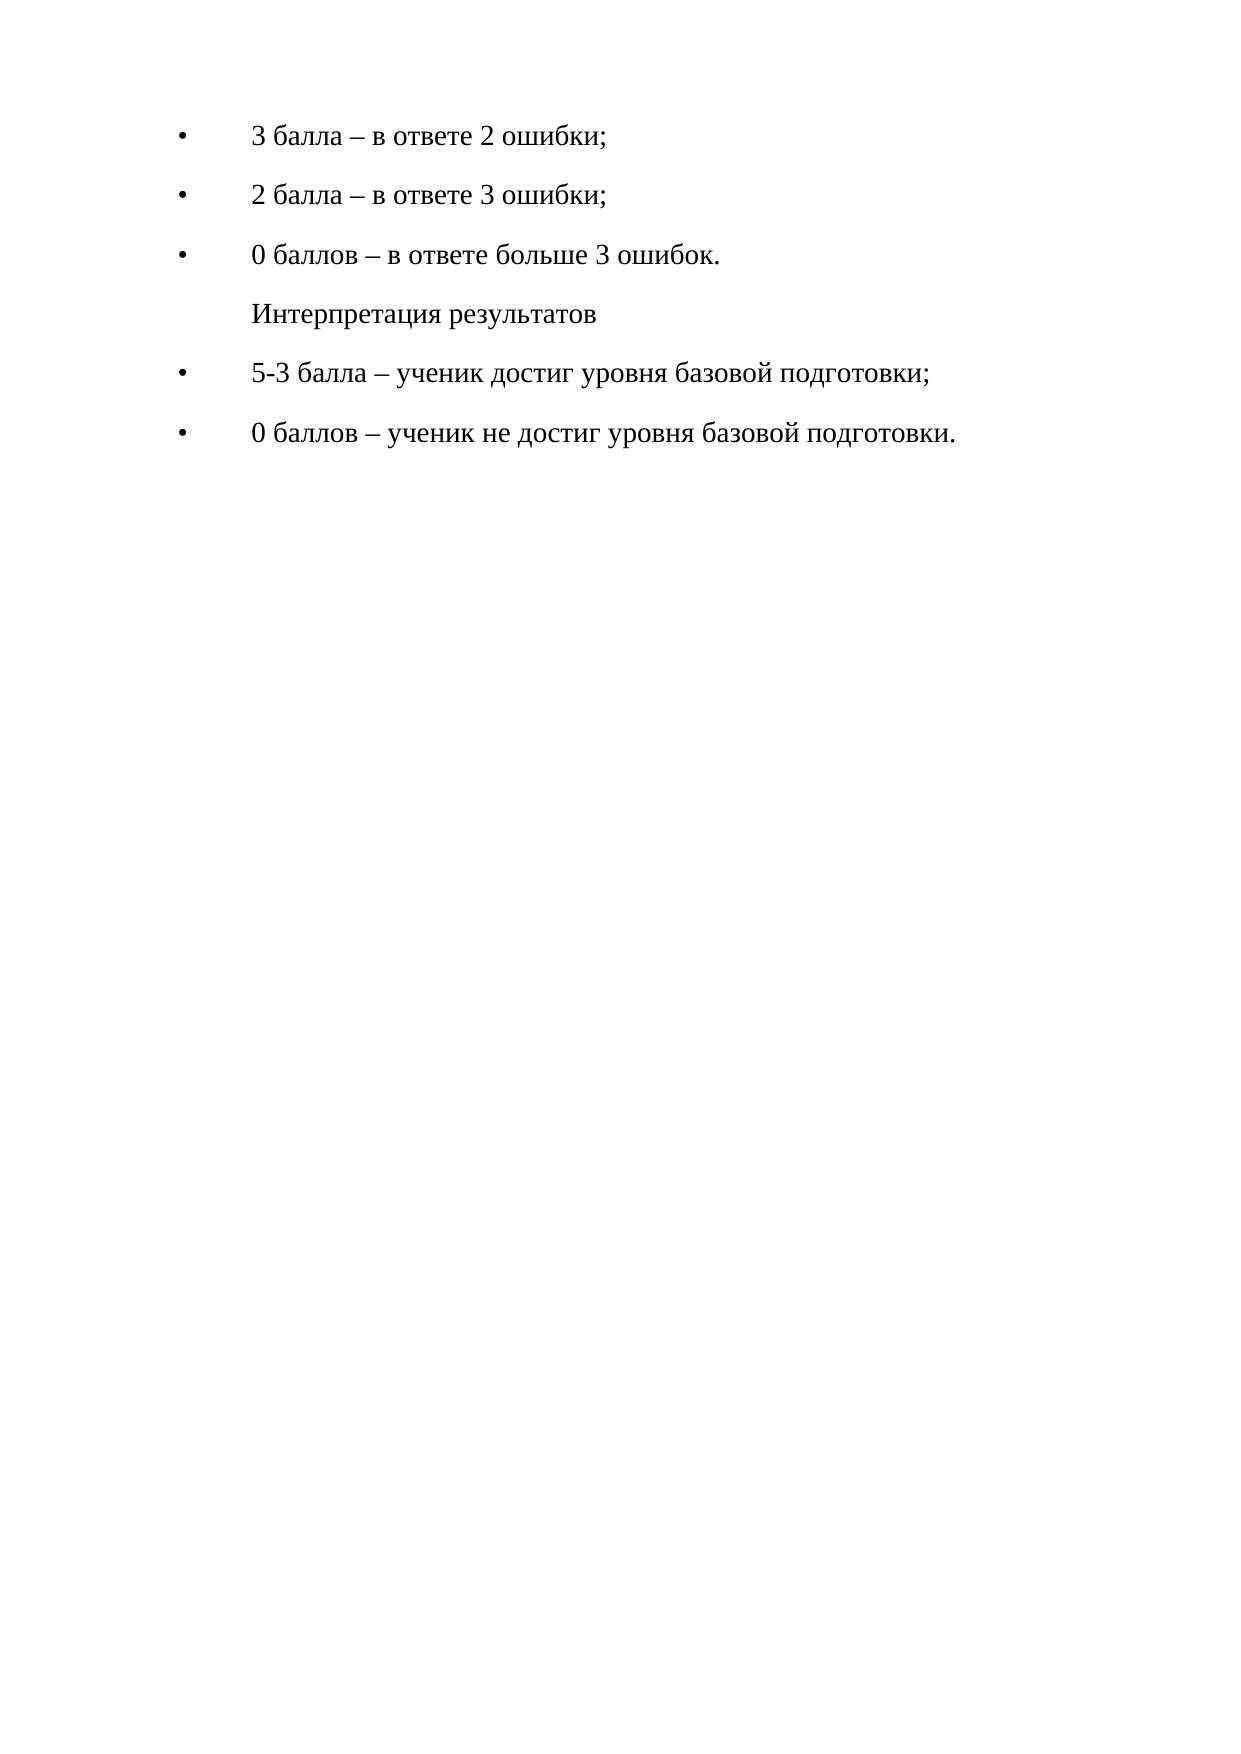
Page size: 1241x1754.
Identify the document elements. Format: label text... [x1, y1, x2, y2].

text • 0 баллов – ученик не достиг уровня базовой подготовки. [177, 415, 1152, 448]
text • 2 балла – в ответе 3 ошибки; [177, 177, 1152, 211]
text • 3 балла – в ответе 2 ошибки; [177, 118, 1152, 152]
text • 0 баллов – в ответе больше 3 ошибок. [177, 237, 1152, 270]
text • 5-3 балла – ученик достиг уровня базовой подготовки; [177, 356, 1152, 389]
text Интерпретация результатов [177, 296, 1152, 330]
